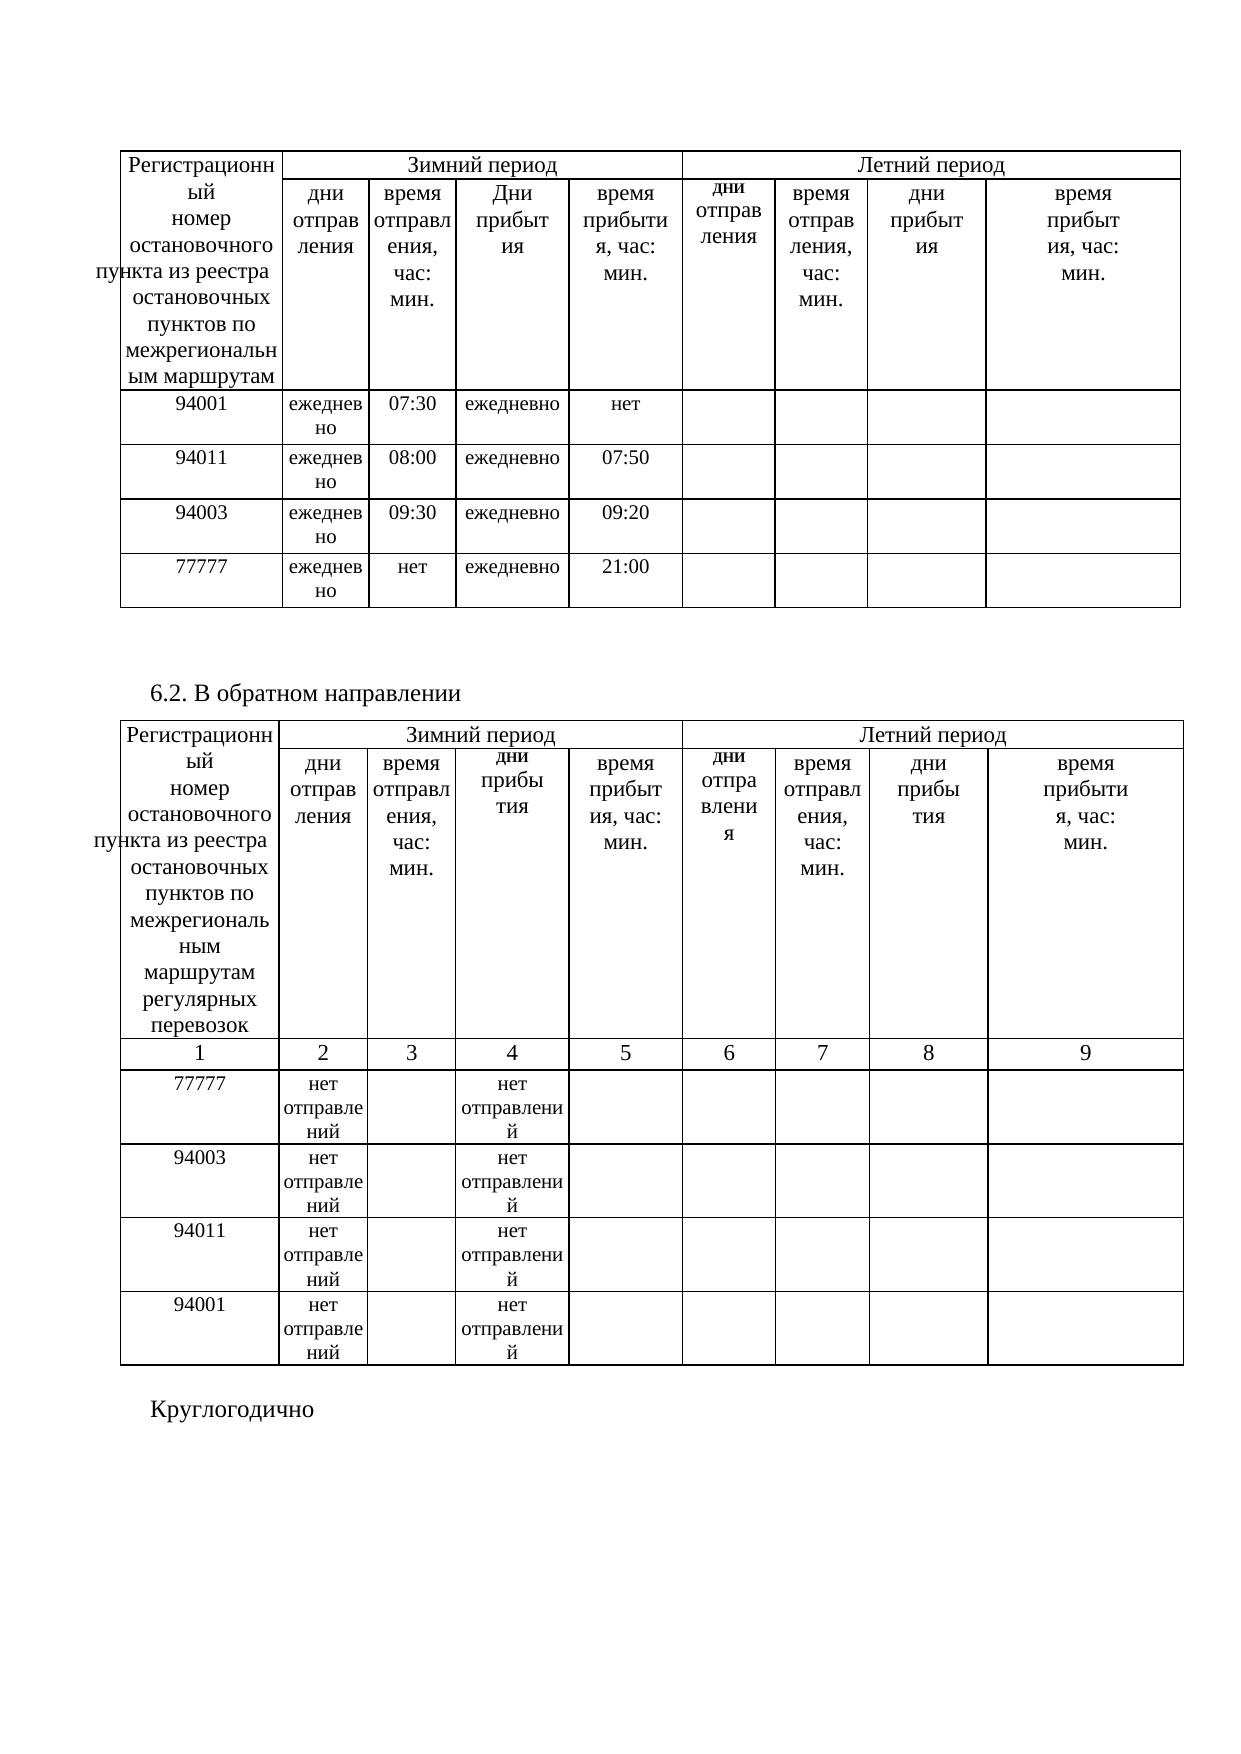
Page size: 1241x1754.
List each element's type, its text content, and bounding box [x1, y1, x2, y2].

table_cell [368, 1218, 455, 1291]
table_cell 07:50 [570, 445, 682, 498]
table_cell [776, 500, 867, 552]
table_cell [368, 1145, 455, 1217]
table_cell 3 [368, 1039, 455, 1069]
table_cell нет отправлений [280, 1292, 367, 1364]
table_cell [776, 554, 867, 607]
table_cell ежедневно [457, 445, 568, 498]
table_cell нет отправлений [456, 1292, 568, 1364]
table_header Зимний период [283, 152, 682, 178]
table_cell Дни прибыт ия [457, 180, 568, 389]
table_cell [868, 500, 985, 552]
table_cell [776, 445, 867, 498]
table_cell 08:00 [370, 445, 455, 498]
table_cell [776, 1071, 869, 1143]
table_cell ежедневно [283, 500, 368, 552]
table_cell 5 [570, 1039, 682, 1069]
table_cell 09:30 [370, 500, 455, 552]
table_cell [683, 1218, 775, 1291]
table_cell время прибыт ия, час: мин. [987, 180, 1180, 389]
table_cell [870, 1218, 987, 1291]
table_cell 6 [683, 1039, 775, 1069]
table_cell [989, 1145, 1183, 1217]
table_header Регистрационный номер остановочного пункта из реестра остановочных пунктов по межрегиональным маршрутам регулярных перевозок [121, 721, 278, 1037]
table_cell [870, 1071, 987, 1143]
table_cell [570, 1218, 682, 1291]
table_cell [987, 391, 1180, 444]
table_cell дни прибы тия [870, 749, 987, 1037]
table_cell [368, 1071, 455, 1143]
table_header Зимний период [280, 721, 682, 747]
table_cell дни отправ ления [280, 749, 367, 1037]
text 6.2. В обратном направлении [150, 678, 1090, 707]
table_cell [683, 554, 774, 607]
table_cell 07:30 [370, 391, 455, 444]
table_cell время прибыти я, час: мин. [989, 749, 1183, 1037]
table_cell время прибыт ия, час: мин. [570, 749, 682, 1037]
table_cell нет отправлений [280, 1218, 367, 1291]
table_cell [868, 445, 985, 498]
table_cell 94003 [121, 1145, 278, 1217]
table_cell 94001 [121, 391, 282, 444]
table_cell [776, 1145, 869, 1217]
table_cell 94003 [121, 500, 282, 552]
table_cell нет отправлений [456, 1145, 568, 1217]
table_cell [570, 1071, 682, 1143]
table_cell [570, 1145, 682, 1217]
table_cell 94011 [121, 445, 282, 498]
table_cell [683, 1145, 775, 1217]
table_cell нет отправлений [280, 1145, 367, 1217]
table_cell [870, 1292, 987, 1364]
table_cell [776, 1218, 869, 1291]
table_cell [868, 391, 985, 444]
table_cell 21:00 [570, 554, 682, 607]
table_cell ежедневно [457, 391, 568, 444]
table_cell ДНИ отпра влени я [683, 749, 775, 1037]
table_cell время отправл ения, час: мин. [370, 180, 455, 389]
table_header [121, 152, 282, 389]
table_cell нет [370, 554, 455, 607]
table_cell 94011 [121, 1218, 278, 1291]
table_cell нет отправлений [456, 1218, 568, 1291]
table_cell [870, 1145, 987, 1217]
table_cell 4 [456, 1039, 568, 1069]
table_cell [683, 1071, 775, 1143]
table_cell [683, 500, 774, 552]
table_cell [368, 1292, 455, 1364]
table_cell [989, 1071, 1183, 1143]
table_cell 7 [776, 1039, 869, 1069]
table_cell ежедневно [283, 445, 368, 498]
table_cell [987, 500, 1180, 552]
table_cell 8 [870, 1039, 987, 1069]
table_cell ежедневно [283, 554, 368, 607]
table_cell 2 [280, 1039, 367, 1069]
table_cell время отправл ения, час: мин. [368, 749, 455, 1037]
table_cell [989, 1218, 1183, 1291]
table_cell ежедневно [283, 391, 368, 444]
table_cell время прибыти я, час: мин. [570, 180, 682, 389]
table_cell 77777 [121, 1071, 278, 1143]
table_header Летний период [683, 721, 1183, 747]
table_cell [776, 1292, 869, 1364]
table_cell ДНИ прибы тия [456, 749, 568, 1037]
table_header Летний период [683, 152, 1180, 178]
table_cell 9 [989, 1039, 1183, 1069]
table_cell ежедневно [457, 500, 568, 552]
table_cell нет отправлений [280, 1071, 367, 1143]
table_cell [987, 554, 1180, 607]
table_cell [868, 554, 985, 607]
table_cell нет отправлений [456, 1071, 568, 1143]
table_cell время отправ ления, час: мин. [776, 180, 867, 389]
table_cell [683, 391, 774, 444]
table_cell 1 [121, 1039, 278, 1069]
table_cell дни прибыт ия [868, 180, 985, 389]
table_cell [683, 445, 774, 498]
table_cell [987, 445, 1180, 498]
table_cell 94001 [121, 1292, 278, 1364]
table_cell дни отправ ления [283, 180, 368, 389]
text Круглогодично [150, 1394, 1090, 1423]
table_cell ДНИ отправ ления [683, 180, 774, 389]
table_cell [989, 1292, 1183, 1364]
table_cell нет [570, 391, 682, 444]
table_cell [776, 391, 867, 444]
table_cell 09:20 [570, 500, 682, 552]
table_cell время отправл ения, час: мин. [776, 749, 869, 1037]
table_cell ежедневно [457, 554, 568, 607]
table_cell [683, 1292, 775, 1364]
table_cell [570, 1292, 682, 1364]
table_cell 77777 [121, 554, 282, 607]
